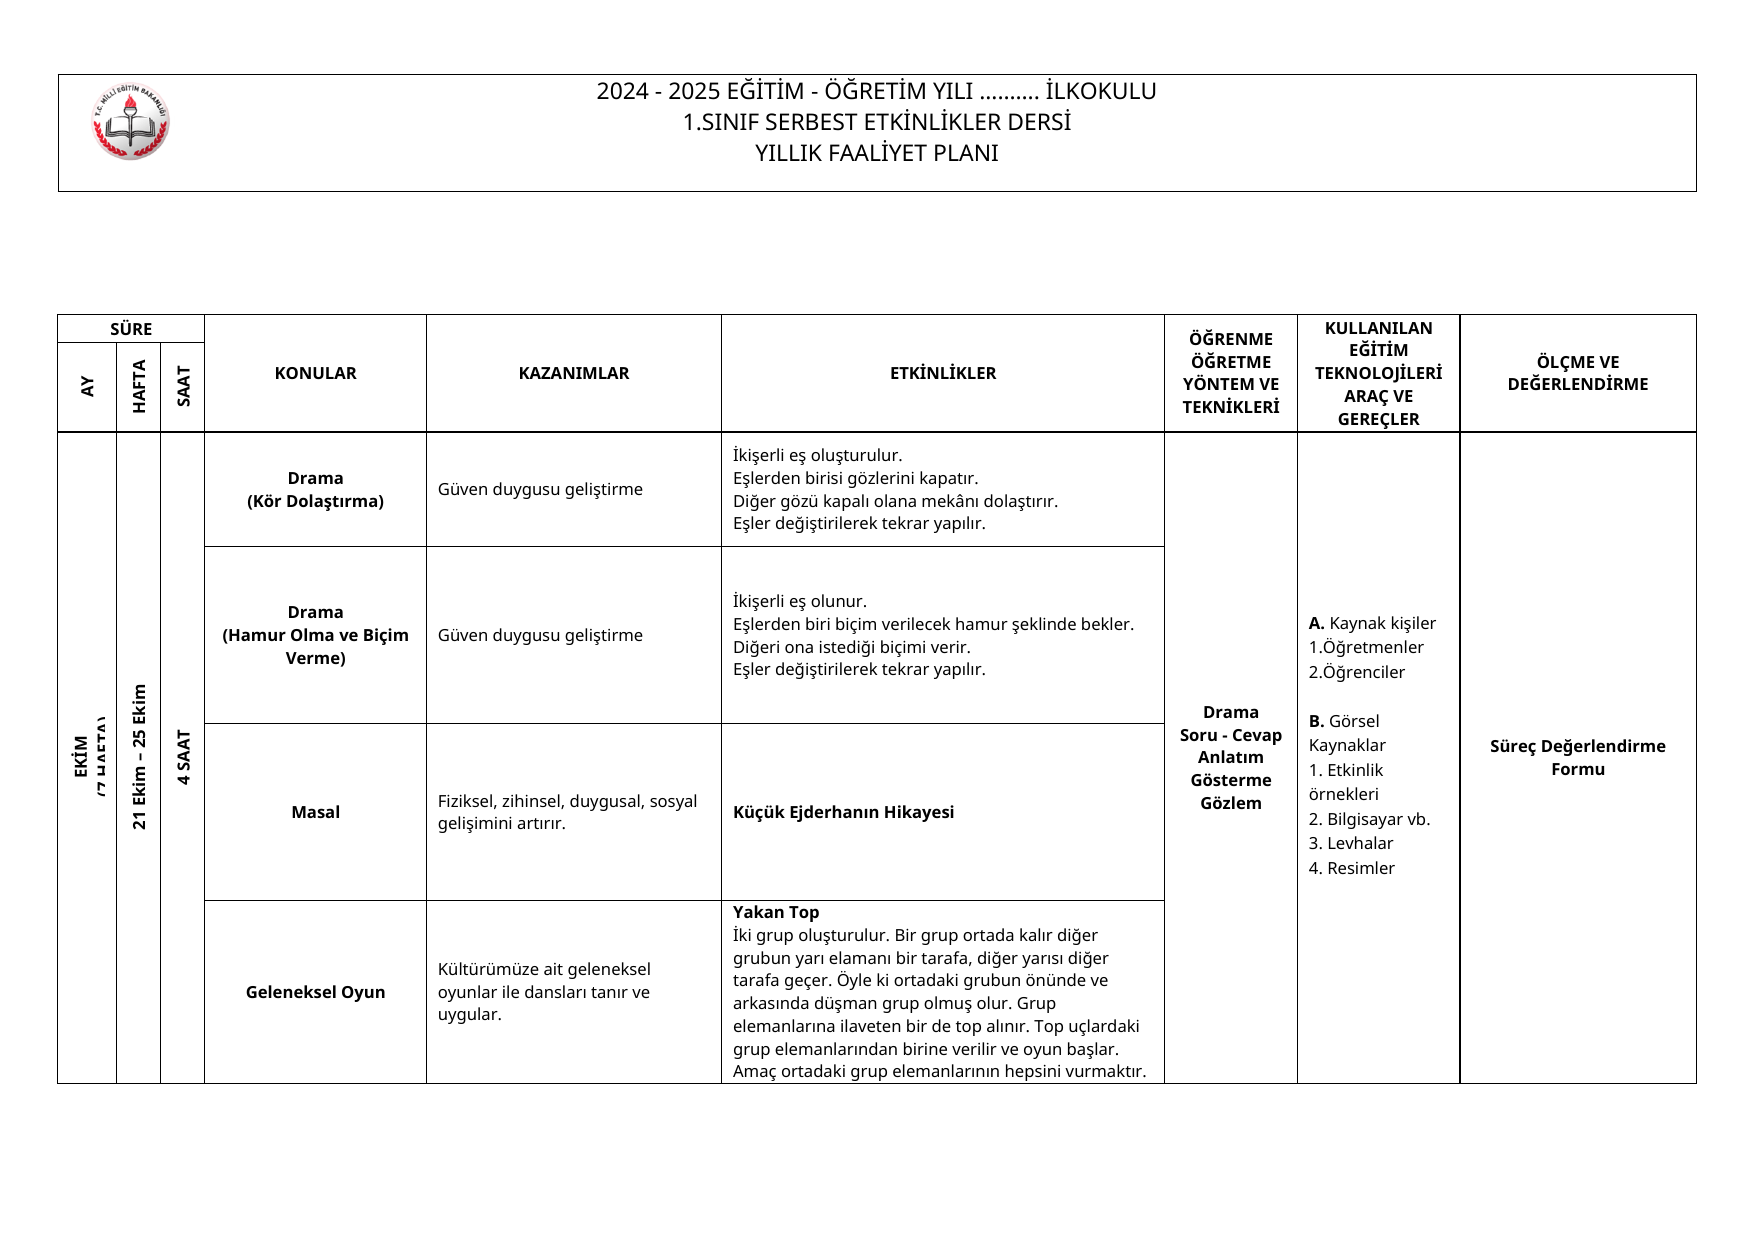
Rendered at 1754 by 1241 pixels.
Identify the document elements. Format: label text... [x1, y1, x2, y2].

table_header KULLANILAN EĞİTİM TEKNOLOJİLERİ ARAÇ VE GEREÇLER [1298, 315, 1459, 431]
table_cell A. Kaynak kişiler 1.Öğretmenler 2.Öğrenciler B. Görsel Kaynaklar 1. Etkinlik örnekleri 2. Bilgisayar vb. 3. Levhalar 4. Resimler [1298, 433, 1459, 1082]
table_header KONULAR [205, 315, 426, 431]
table_cell Küçük Ejderhanın Hikayesi [722, 724, 1164, 900]
table_cell 4 SAAT [161, 433, 204, 1082]
table_cell İkişerli eş olunur. Eşlerden biri biçim verilecek hamur şeklinde bekler. Diğeri ona istediği biçimi verir. Eşler değiştirilerek tekrar yapılır. [722, 547, 1164, 723]
table_header SÜRE [58, 315, 204, 342]
table_cell AY [58, 343, 116, 431]
table_cell Geleneksel Oyun [205, 901, 426, 1082]
table_cell Drama (Kör Dolaştırma) [205, 433, 426, 546]
table_header ÖĞRENME ÖĞRETME YÖNTEM VE TEKNİKLERİ [1165, 315, 1297, 431]
table_cell Kültürümüze ait geleneksel oyunlar ile dansları tanır ve uygular. [427, 901, 721, 1082]
table_cell SAAT [161, 343, 204, 431]
table_cell Drama Soru - Cevap Anlatım Gösterme Gözlem [1165, 433, 1297, 1082]
table_cell 21 Ekim – 25 Ekim [117, 433, 160, 1082]
table_cell Drama (Hamur Olma ve Biçim Verme) [205, 547, 426, 723]
table_cell Süreç Değerlendirme Formu [1461, 433, 1696, 1082]
table_cell EKİM (7.HAFTA) [58, 433, 116, 1082]
table_cell Güven duygusu geliştirme [427, 433, 721, 546]
table_cell Masal [205, 724, 426, 900]
table_cell İkişerli eş oluşturulur. Eşlerden birisi gözlerini kapatır. Diğer gözü kapalı olana mekânı dolaştırır. Eşler değiştirilerek tekrar yapılır. [722, 433, 1164, 546]
table_header ETKİNLİKLER [722, 315, 1164, 431]
table_cell Fiziksel, zihinsel, duygusal, sosyal gelişimini artırır. [427, 724, 721, 900]
table_header KAZANIMLAR [427, 315, 721, 431]
table_cell HAFTA [117, 343, 160, 431]
picture [85, 77, 175, 167]
table_cell Yakan Top İki grup oluşturulur. Bir grup ortada kalır diğer grubun yarı elamanı bir tarafa, diğer yarısı diğer tarafa geçer. Öyle ki ortadaki grubun önünde ve arkasında düşman grup olmuş olur. Grup elemanlarına ilaveten bir de top alınır. Top uçlardaki grup elemanlarından birine verilir ve oyun başlar. Amaç ortadaki grup elemanlarının hepsini vurmaktır. [722, 901, 1164, 1082]
table_cell Güven duygusu geliştirme [427, 547, 721, 723]
table_header ÖLÇME VE DEĞERLENDİRME [1461, 315, 1696, 431]
